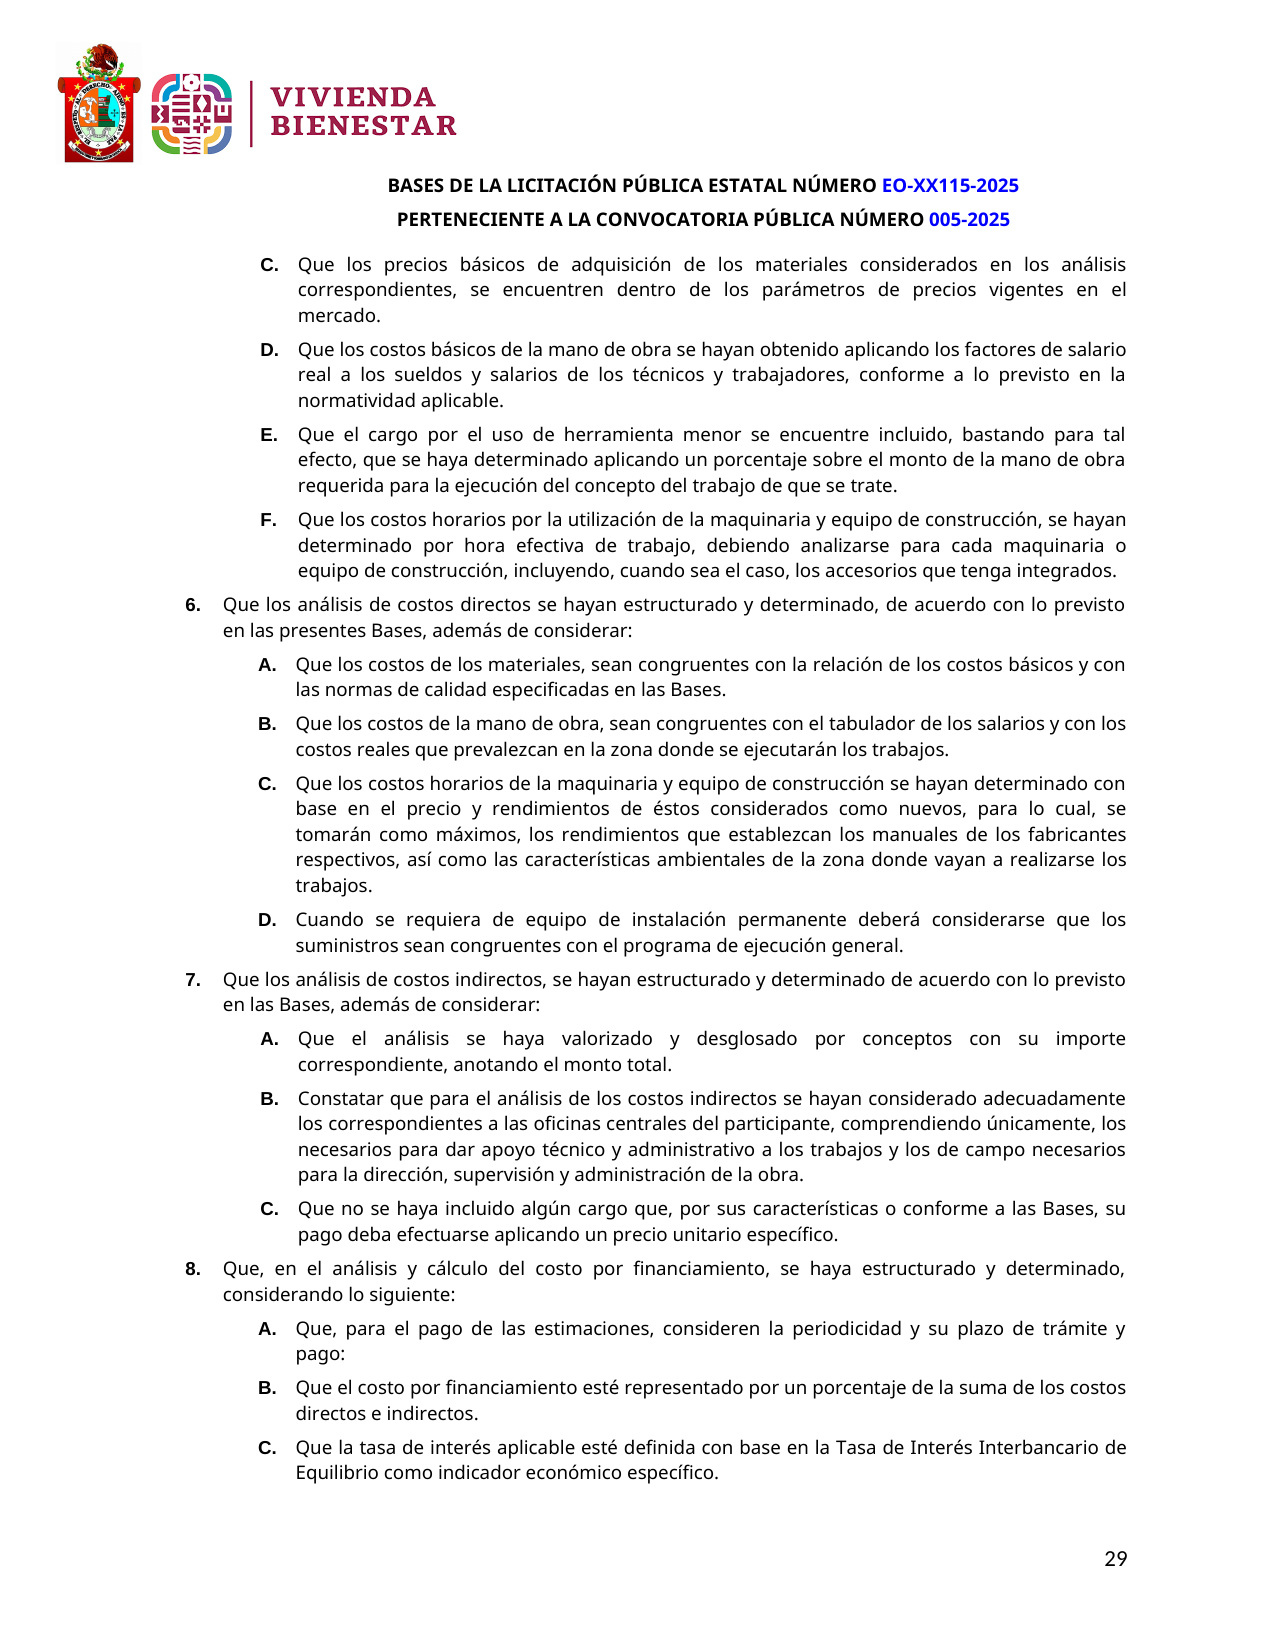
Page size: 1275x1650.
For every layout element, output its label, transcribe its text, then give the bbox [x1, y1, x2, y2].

list Que los costos horarios por la utilización de la maquinaria y equipo de construcción, se hayan determinado por hora efectiva de trabajo, debiendo analizarse para cada maquinaria o equipo de construcción, incluyendo, cuando sea el caso, los accesorios que tenga integrados. [260, 506, 1127, 583]
list Que la tasa de interés aplicable esté definida con base en la Tasa de Interés Interbancario de Equilibrio como indicador económico específico. [258, 1434, 1127, 1485]
list Cuando se requiera de equipo de instalación permanente deberá considerarse que los suministros sean congruentes con el programa de ejecución general. [258, 906, 1127, 957]
list Constatar que para el análisis de los costos indirectos se hayan considerado adecuadamente los correspondientes a las oficinas centrales del participante, comprendiendo únicamente, los necesarios para dar apoyo técnico y administrativo a los trabajos y los de campo necesarios para la dirección, supervisión y administración de la obra. [260, 1085, 1127, 1187]
list Que el cargo por el uso de herramienta menor se encuentre incluido, bastando para tal efecto, que se haya determinado aplicando un porcentaje sobre el monto de la mano de obra requerida para la ejecución del concepto del trabajo de que se trate. [260, 421, 1127, 498]
list Que, para el pago de las estimaciones, consideren la periodicidad y su plazo de trámite y pago: [258, 1315, 1127, 1366]
picture [147, 66, 473, 163]
list Que los análisis de costos directos se hayan estructurado y determinado, de acuerdo con lo previsto en las presentes Bases, además de considerar: [185, 591, 1127, 642]
list Que los análisis de costos indirectos, se hayan estructurado y determinado de acuerdo con lo previsto en las Bases, además de considerar: [185, 966, 1127, 1017]
list Que, en el análisis y cálculo del costo por financiamiento, se haya estructurado y determinado, considerando lo siguiente: [185, 1255, 1127, 1306]
list Que el análisis se haya valorizado y desglosado por conceptos con su importe correspondiente, anotando el monto total. [260, 1026, 1127, 1077]
list Que los costos horarios de la maquinaria y equipo de construcción se hayan determinado con base en el precio y rendimientos de éstos considerados como nuevos, para lo cual, se tomarán como máximos, los rendimientos que establezcan los manuales de los fabricantes respectivos, así como las características ambientales de la zona donde vayan a realizarse los trabajos. [258, 770, 1127, 898]
list Que los costos de la mano de obra, sean congruentes con el tabulador de los salarios y con los costos reales que prevalezcan en la zona donde se ejecutarán los trabajos. [258, 711, 1127, 762]
list Que los costos básicos de la mano de obra se hayan obtenido aplicando los factores de salario real a los sueldos y salarios de los técnicos y trabajadores, conforme a lo previsto en la normatividad aplicable. [260, 336, 1127, 413]
list Que no se haya incluido algún cargo que, por sus características o conforme a las Bases, su pago deba efectuarse aplicando un precio unitario específico. [260, 1196, 1127, 1247]
list Que el costo por financiamiento esté representado por un porcentaje de la suma de los costos directos e indirectos. [258, 1374, 1127, 1426]
list Que los precios básicos de adquisición de los materiales considerados en los análisis correspondientes, se encuentren dentro de los parámetros de precios vigentes en el mercado. [260, 251, 1127, 328]
list Que los costos de los materiales, sean congruentes con la relación de los costos básicos y con las normas de calidad especificadas en las Bases. [258, 651, 1127, 702]
picture [55, 42, 143, 165]
